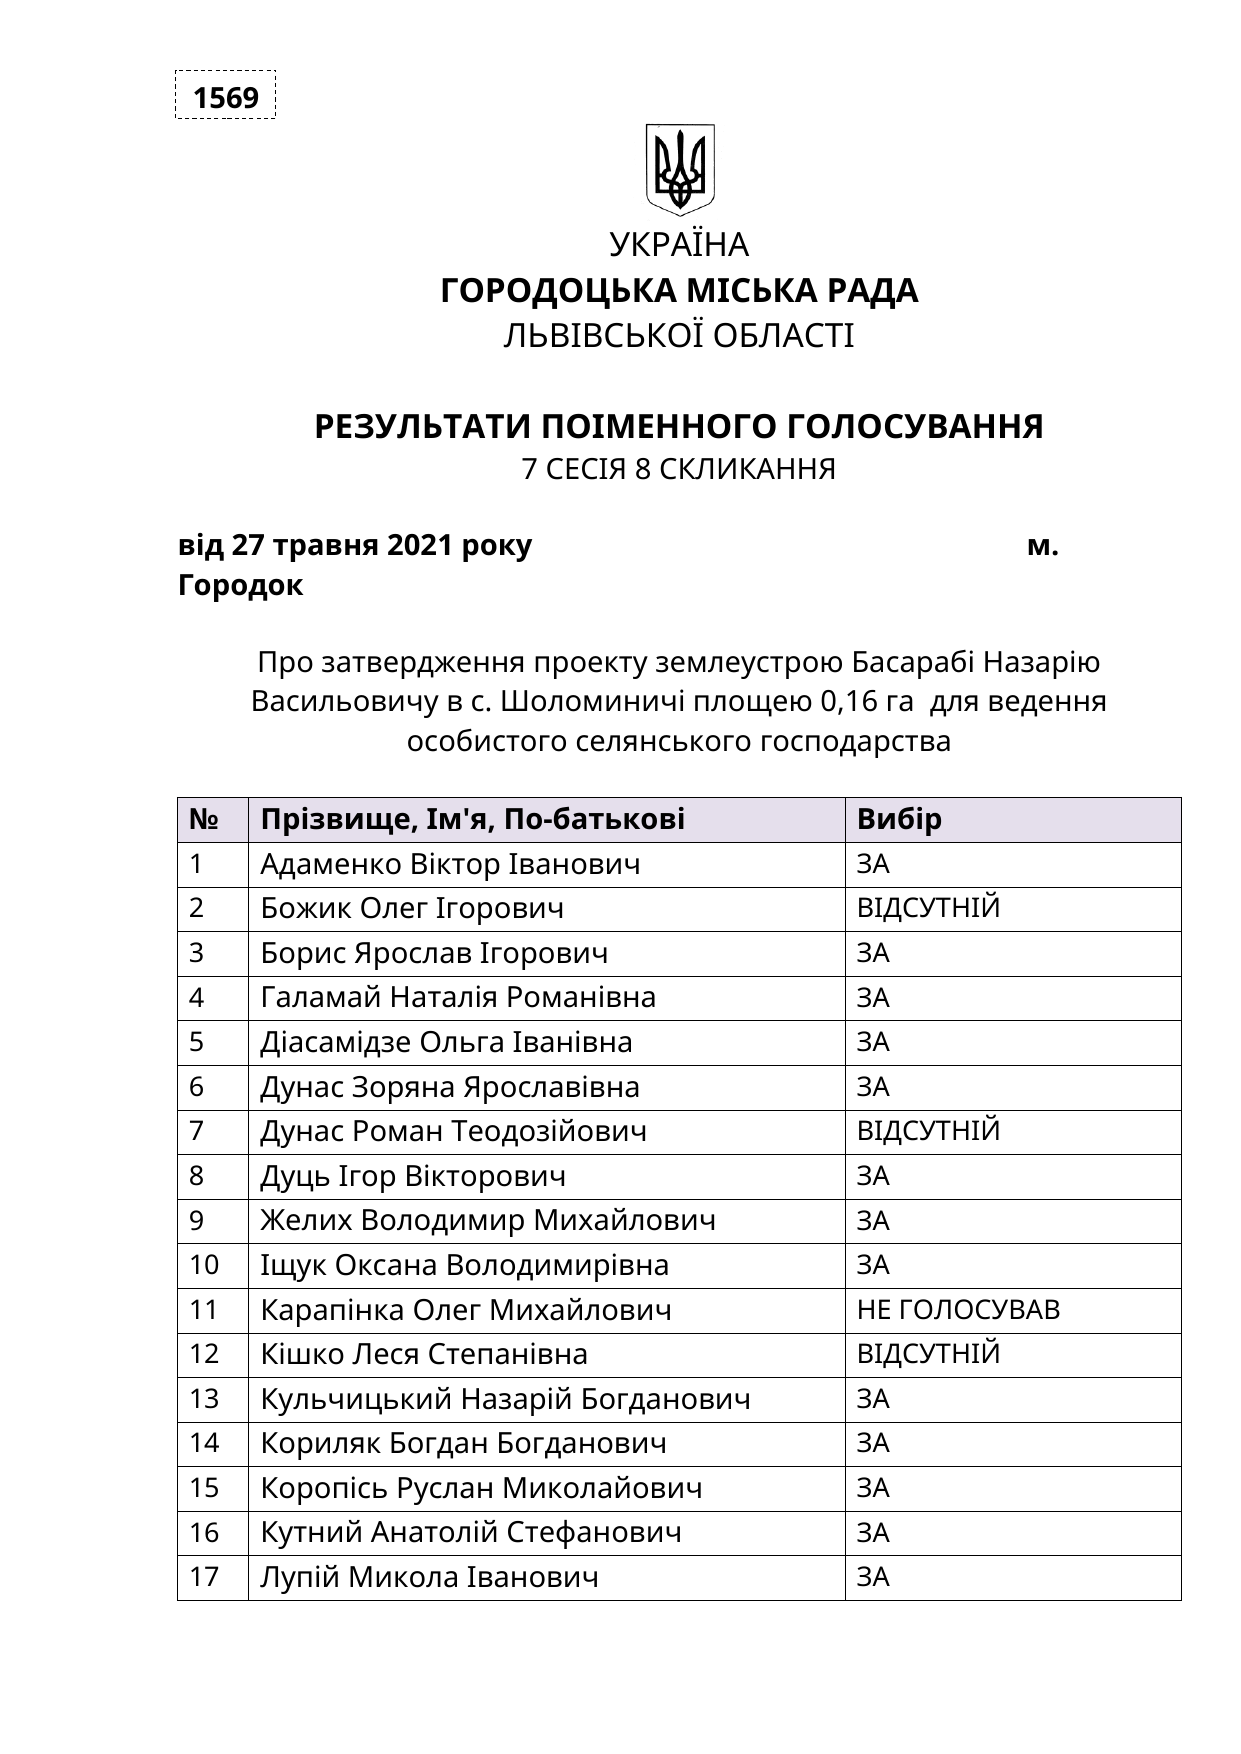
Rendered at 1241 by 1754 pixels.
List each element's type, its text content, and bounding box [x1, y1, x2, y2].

table_cell ВІДСУТНІЙ [846, 1111, 1181, 1154]
table_cell 16 [178, 1512, 248, 1555]
table_cell Дунас Зоряна Ярославівна [249, 1066, 845, 1109]
text ГОРОДОЦЬКА МІСЬКА РАДА [177, 266, 1181, 312]
table_cell ЗА [846, 1021, 1181, 1065]
text ЛЬВІВСЬКОЇ ОБЛАСТІ [177, 312, 1181, 357]
table_cell 9 [178, 1200, 248, 1243]
table_cell Желих Володимир Михайлович [249, 1200, 845, 1243]
table_cell ЗА [846, 1556, 1181, 1600]
table_cell Лупій Микола Іванович [249, 1556, 845, 1600]
table_cell ЗА [846, 843, 1181, 887]
table_cell Божик Олег Ігорович [249, 888, 845, 931]
table_cell 10 [178, 1244, 248, 1288]
table_cell ЗА [846, 932, 1181, 976]
table_cell ЗА [846, 1467, 1181, 1511]
table_cell 5 [178, 1021, 248, 1065]
table_cell ЗА [846, 1066, 1181, 1109]
table_cell Діасамідзе Ольга Іванівна [249, 1021, 845, 1065]
table_cell ВІДСУТНІЙ [846, 888, 1181, 931]
table_cell ЗА [846, 1378, 1181, 1422]
table_cell ЗА [846, 1512, 1181, 1555]
table_cell Коропісь Руслан Миколайович [249, 1467, 845, 1511]
table_cell Дунас Роман Теодозійович [249, 1111, 845, 1154]
table_cell ЗА [846, 1155, 1181, 1199]
table_cell ВІДСУТНІЙ [846, 1334, 1181, 1377]
text УКРАЇНА [177, 221, 1181, 266]
table_cell Галамай Наталія Романівна [249, 977, 845, 1020]
table_cell 8 [178, 1155, 248, 1199]
table_cell ЗА [846, 1423, 1181, 1466]
table_cell Кульчицький Назарій Богданович [249, 1378, 845, 1422]
table_cell 3 [178, 932, 248, 976]
text від 27 травня 2021 року м. Городок [177, 525, 1181, 604]
table_cell 15 [178, 1467, 248, 1511]
table_cell Борис Ярослав Ігорович [249, 932, 845, 976]
table_header № [178, 798, 248, 842]
table_cell ЗА [846, 977, 1181, 1020]
text 7 СЕСІЯ 8 СКЛИКАННЯ [177, 448, 1181, 488]
table_cell Кутний Анатолій Стефанович [249, 1512, 845, 1555]
table_cell Кориляк Богдан Богданович [249, 1423, 845, 1466]
picture [633, 118, 726, 221]
table_cell Кішко Леся Степанівна [249, 1334, 845, 1377]
table_cell 11 [178, 1289, 248, 1332]
table_cell 17 [178, 1556, 248, 1600]
table_header Прізвище, Ім'я, По-батькові [249, 798, 845, 842]
table_cell 4 [178, 977, 248, 1020]
table_cell Карапінка Олег Михайлович [249, 1289, 845, 1332]
table_cell ЗА [846, 1244, 1181, 1288]
table_header Вибір [846, 798, 1181, 842]
table_cell 2 [178, 888, 248, 931]
table_cell Дуць Ігор Вікторович [249, 1155, 845, 1199]
table_cell 7 [178, 1111, 248, 1154]
table_cell 1 [178, 843, 248, 887]
table_cell Іщук Оксана Володимирівна [249, 1244, 845, 1288]
text Про затвердження проекту землеустрою Басарабі Назарію Васильовичу в с. Шоломиничі площею 0,16 га для ведення особистого селянського господарства [177, 641, 1181, 760]
table_cell Адаменко Віктор Іванович [249, 843, 845, 887]
table_cell 13 [178, 1378, 248, 1422]
table_cell 14 [178, 1423, 248, 1466]
table_cell НЕ ГОЛОСУВАВ [846, 1289, 1181, 1332]
text РЕЗУЛЬТАТИ ПОІМЕННОГО ГОЛОСУВАННЯ [177, 403, 1181, 448]
table_cell 12 [178, 1334, 248, 1377]
table_cell 6 [178, 1066, 248, 1109]
table_cell ЗА [846, 1200, 1181, 1243]
